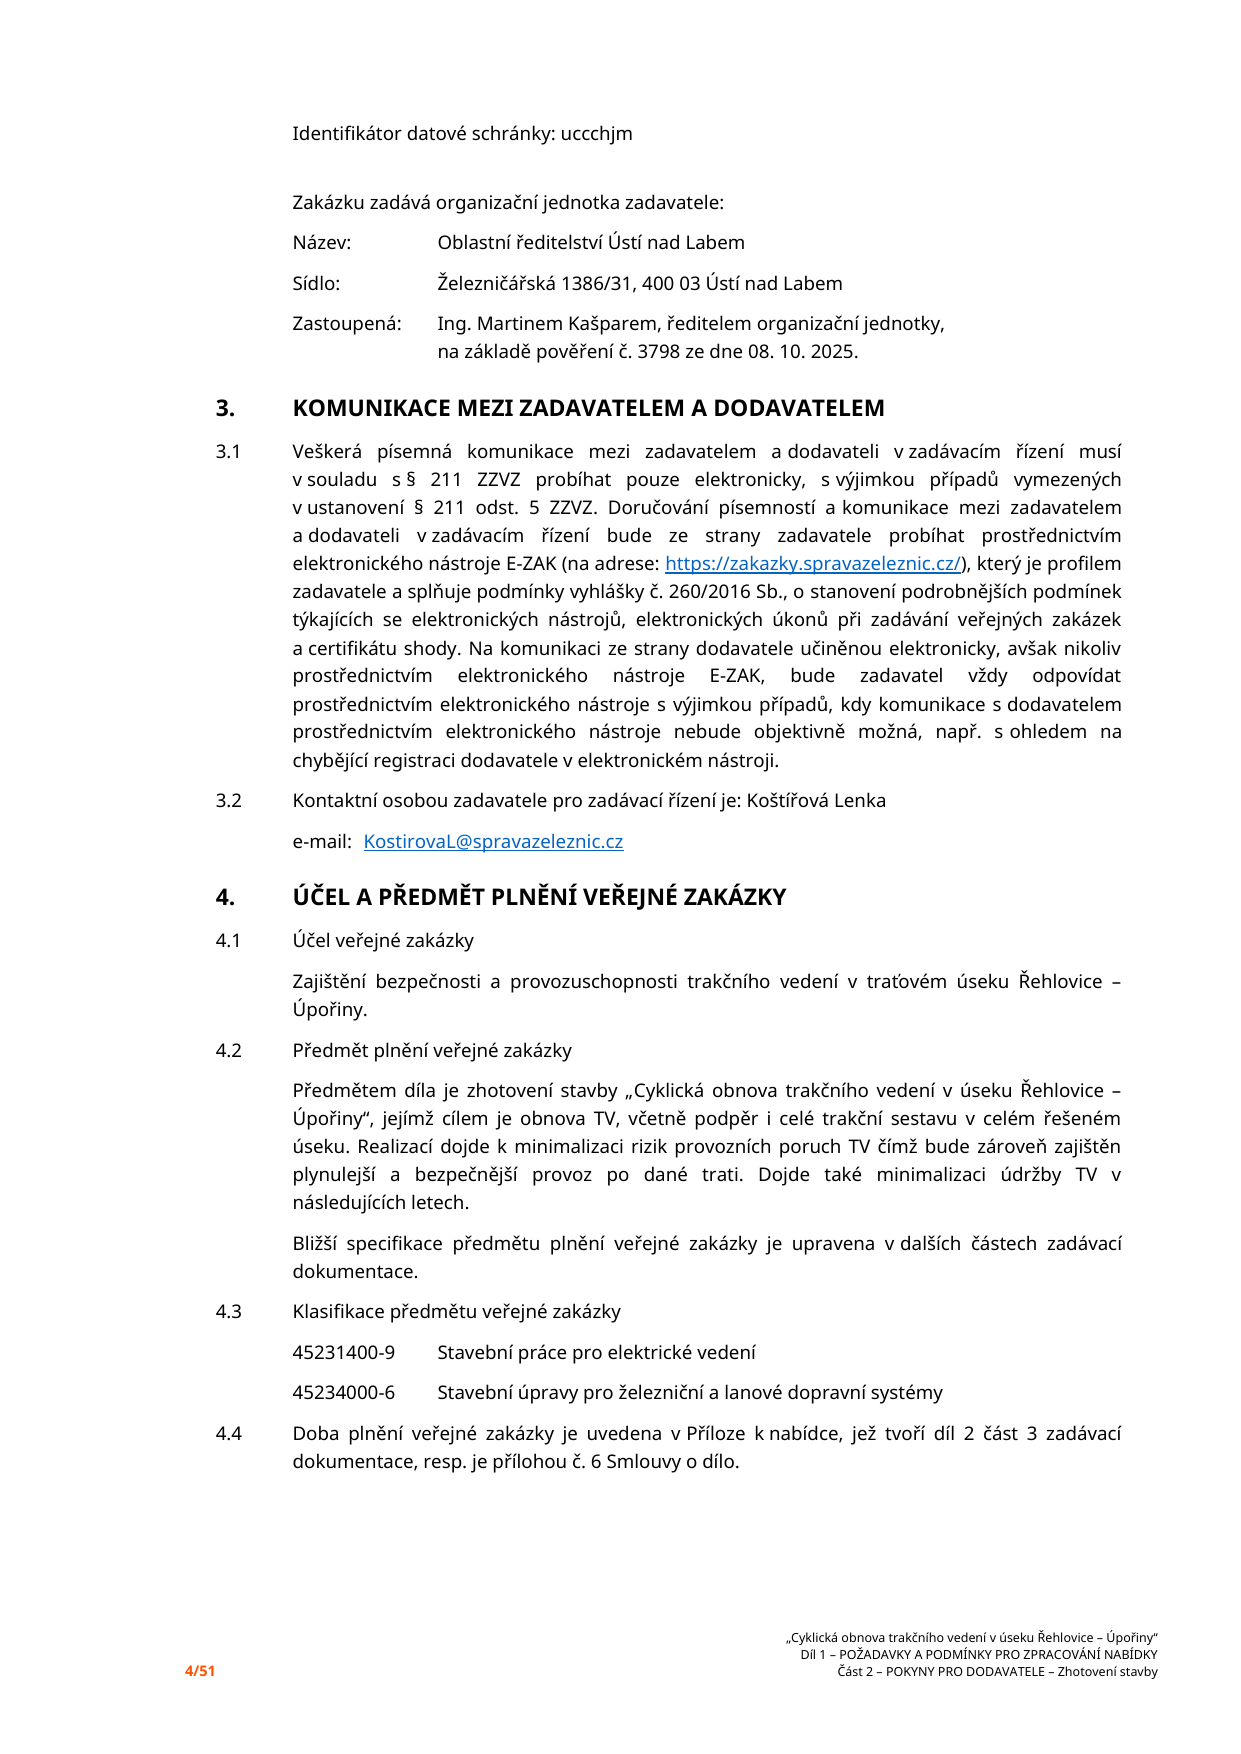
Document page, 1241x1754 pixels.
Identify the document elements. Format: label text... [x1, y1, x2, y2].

text ÚČEL a PŘEDMĚT PLNĚNÍ VEŘEJNÉ ZAKÁZKY [216, 881, 1122, 912]
text KOMUNIKACE MEZI ZADAVATELEM a DODAVATELEM [216, 392, 1122, 423]
text Klasifikace předmětu veřejné zakázky [216, 1298, 1122, 1324]
text Předmětem díla je zhotovení stavby „Cyklická obnova trakčního vedení v úseku Řehlovice – Úpořiny“, jejímž cílem je obnova TV, včetně podpěr i celé trakční sestavu v celém řešeném úseku. Realizací dojde k minimalizaci rizik provozních poruch TV čímž bude zároveň zajištěn plynulejší a bezpečnější provoz po dané trati. Dojde také minimalizaci údržby TV v následujících letech. [292, 1077, 1122, 1215]
text Zakázku zadává organizační jednotka zadavatele: [292, 189, 1122, 215]
text Doba plnění veřejné zakázky je uvedena v Příloze k nabídce, jež tvoří díl 2 část 3 zadávací dokumentace, resp. je přílohou č. 6 Smlouvy o dílo. [216, 1420, 1122, 1474]
text e-mail: KostirovaL@spravazeleznic.cz [292, 828, 1122, 853]
text Zastoupená: Ing. Martinem Kašparem, ředitelem organizační jednotky, [292, 311, 1122, 336]
text Sídlo: Železničářská 1386/31, 400 03 Ústí nad Labem [292, 270, 1122, 296]
text Účel veřejné zakázky [216, 928, 1122, 953]
text Veškerá písemná komunikace mezi zadavatelem a dodavateli v zadávacím řízení musí v souladu s § 211 ZZVZ probíhat pouze elektronicky, s výjimkou případů vymezených v ustanovení § 211 odst. 5 ZZVZ. Doručování písemností a komunikace mezi zadavatelem a dodavateli v zadávacím řízení bude ze strany zadavatele probíhat prostřednictvím elektronického nástroje E-ZAK (na adrese: https://zakazky.spravazeleznic.cz/), který je profilem zadavatele a splňuje podmínky vyhlášky č. 260/2016 Sb., o stanovení podrobnějších podmínek týkajících se elektronických nástrojů, elektronických úkonů při zadávání veřejných zakázek a certifikátu shody. Na komunikaci ze strany dodavatele učiněnou elektronicky, avšak nikoliv prostřednictvím elektronického nástroje E-ZAK, bude zadavatel vždy odpovídat prostřednictvím elektronického nástroje s výjimkou případů, kdy komunikace s dodavatelem prostřednictvím elektronického nástroje nebude objektivně možná, např. s ohledem na chybějící registraci dodavatele v elektronickém nástroji. [216, 439, 1122, 772]
text Předmět plnění veřejné zakázky [216, 1037, 1122, 1062]
text 45234000-6 Stavební úpravy pro železniční a lanové dopravní systémy [292, 1379, 1122, 1405]
text Bližší specifikace předmětu plnění veřejné zakázky je upravena v dalších částech zadávací dokumentace. [292, 1230, 1122, 1283]
text Název: Oblastní ředitelství Ústí nad Labem [292, 230, 1122, 255]
text 45231400-9 Stavební práce pro elektrické vedení [292, 1339, 1122, 1364]
text na základě pověření č. 3798 ze dne 08. 10. 2025. [366, 339, 1122, 364]
text Kontaktní osobou zadavatele pro zadávací řízení je: Koštířová Lenka [216, 787, 1122, 813]
text Zajištění bezpečnosti a provozuschopnosti trakčního vedení v traťovém úseku Řehlovice – Úpořiny. [292, 968, 1122, 1022]
text Identifikátor datové schránky: uccchjm [292, 121, 1122, 146]
